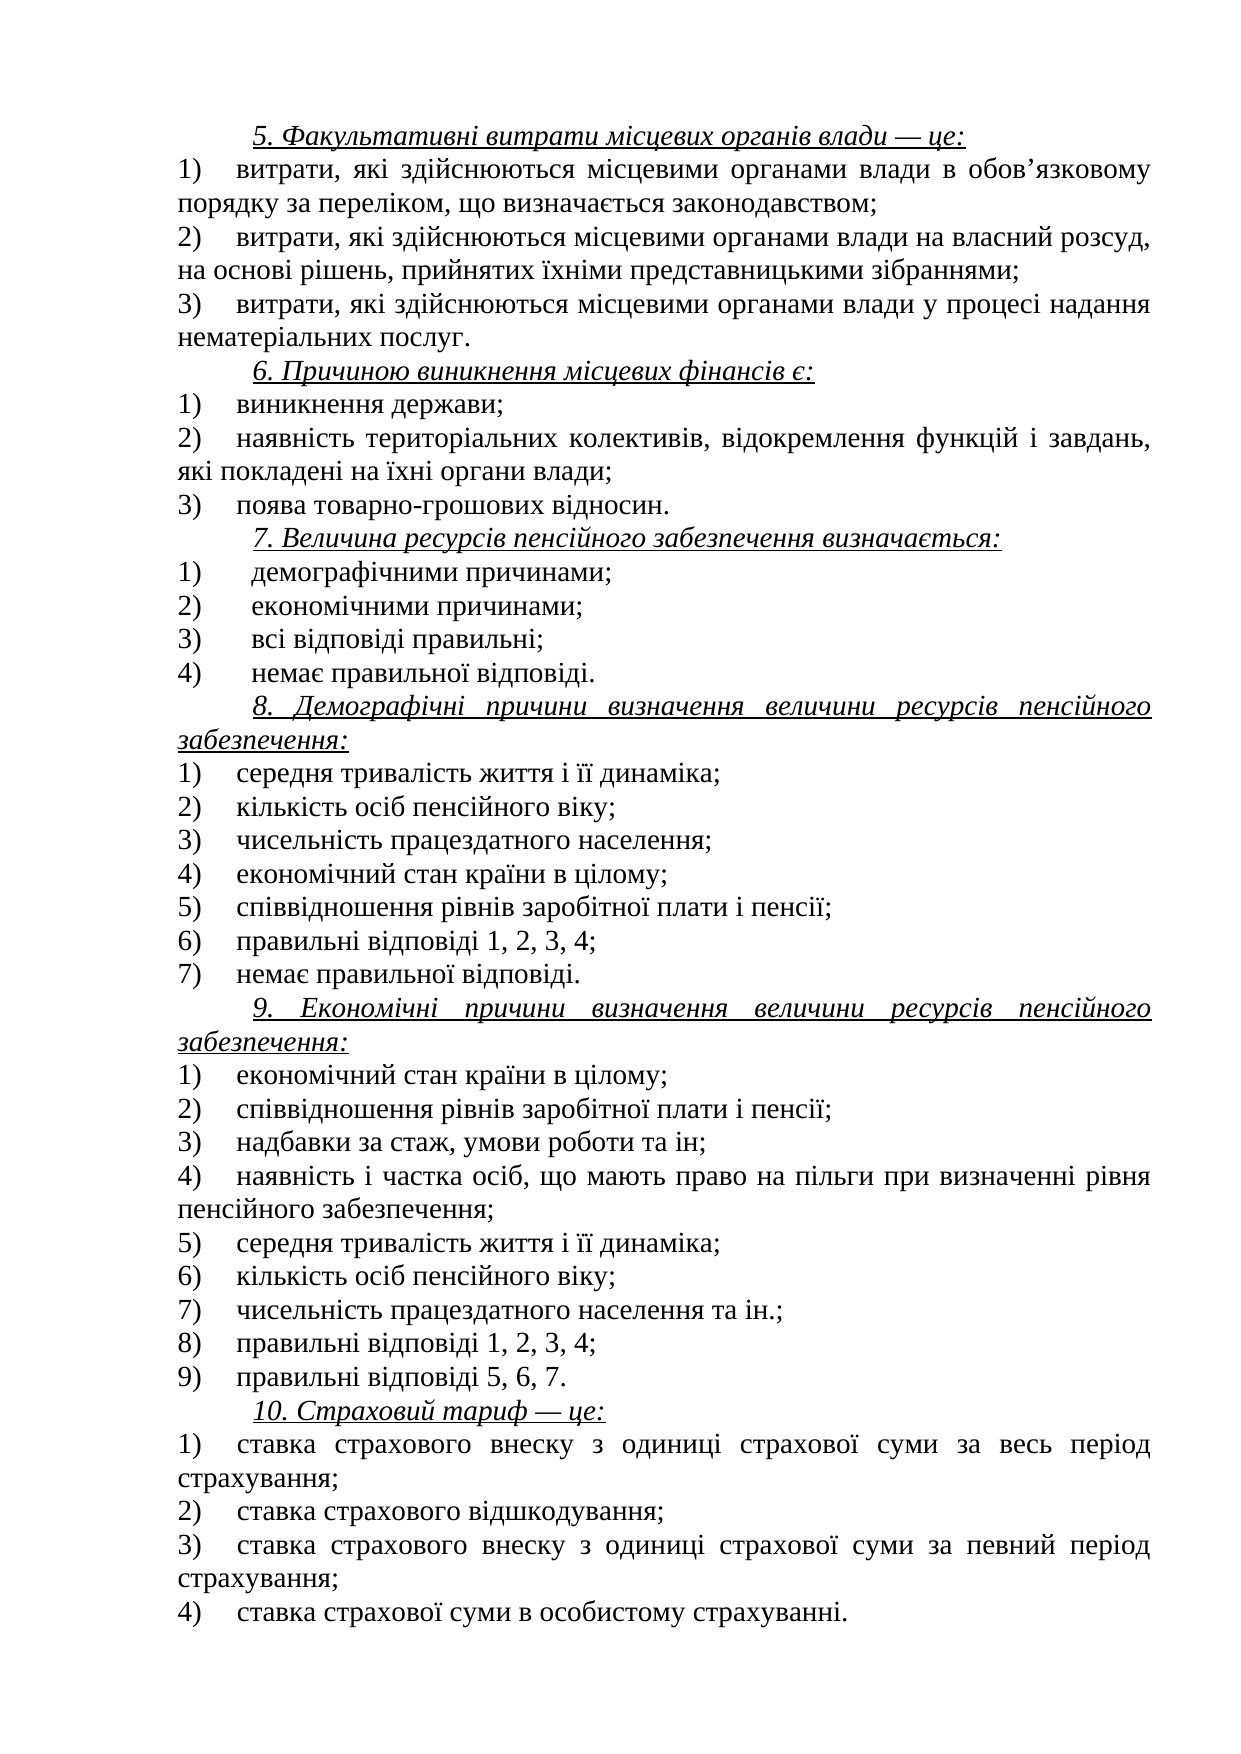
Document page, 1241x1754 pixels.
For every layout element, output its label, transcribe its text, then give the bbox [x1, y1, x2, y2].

text 5. Факультативні витрати місцевих органів влади — це: [177, 118, 1152, 152]
text 6. Причиною виникнення місцевих фінансів є: [177, 353, 1152, 386]
list немає правильної відповіді. [177, 957, 1152, 990]
list демографічними причинами; [177, 554, 1152, 588]
list витрати, які здійснюються місцевими органами влади на власний розсуд, на основі рішень, прийнятих їхніми представницькими зібраннями; [177, 219, 1152, 286]
list економічний стан країни в цілому; [177, 856, 1152, 889]
list ставка страхового внеску з одиниці страхової суми за певний період страхування; [177, 1527, 1152, 1594]
list економічний стан країни в цілому; [177, 1057, 1152, 1091]
text 8. Демографічні причини визначення величини ресурсів пенсійного забезпечення: [177, 688, 1152, 755]
list поява товарно-грошових відносин. [177, 487, 1152, 521]
list правильні відповіді 1, 2, 3, 4; [177, 923, 1152, 957]
text 10. Страховий тариф — це: [177, 1393, 1152, 1426]
list співвідношення рівнів заробітної плати і пенсії; [177, 1091, 1152, 1124]
list правильні відповіді 1, 2, 3, 4; [177, 1326, 1152, 1359]
list чисельність працездатного населення та ін.; [177, 1292, 1152, 1326]
list витрати, які здійснюються місцевими органами влади в обов’язковому порядку за переліком, що визначається законодавством; [177, 152, 1152, 219]
list кількість осіб пенсійного віку; [177, 789, 1152, 822]
list середня тривалість життя і її динаміка; [177, 1225, 1152, 1258]
list ставка страхової суми в особистому страхуванні. [177, 1594, 1152, 1627]
list немає правильної відповіді. [177, 655, 1152, 688]
list ставка страхового внеску з одиниці страхової суми за весь період страхування; [177, 1426, 1152, 1493]
text 9. Економічні причини визначення величини ресурсів пенсійного забезпечення: [177, 990, 1152, 1057]
list всі відповіді правильні; [177, 621, 1152, 655]
list економічними причинами; [177, 588, 1152, 621]
list наявність і частка осіб, що мають право на пільги при визначенні рівня пенсійного забезпечення; [177, 1158, 1152, 1225]
list витрати, які здійснюються місцевими органами влади у процесі надання нематеріальних послуг. [177, 286, 1152, 353]
list кількість осіб пенсійного віку; [177, 1258, 1152, 1292]
list правильні відповіді 5, 6, 7. [177, 1359, 1152, 1393]
list середня тривалість життя і її динаміка; [177, 755, 1152, 789]
list надбавки за стаж, умови роботи та ін; [177, 1124, 1152, 1158]
list чисельність працездатного населення; [177, 822, 1152, 856]
text 7. Величина ресурсів пенсійного забезпечення визначається: [177, 521, 1152, 554]
list ставка страхового відшкодування; [177, 1493, 1152, 1527]
list наявність територіальних колективів, відокремлення функцій і завдань, які покладені на їхні органи влади; [177, 420, 1152, 487]
list виникнення держави; [177, 386, 1152, 420]
list співвідношення рівнів заробітної плати і пенсії; [177, 889, 1152, 923]
